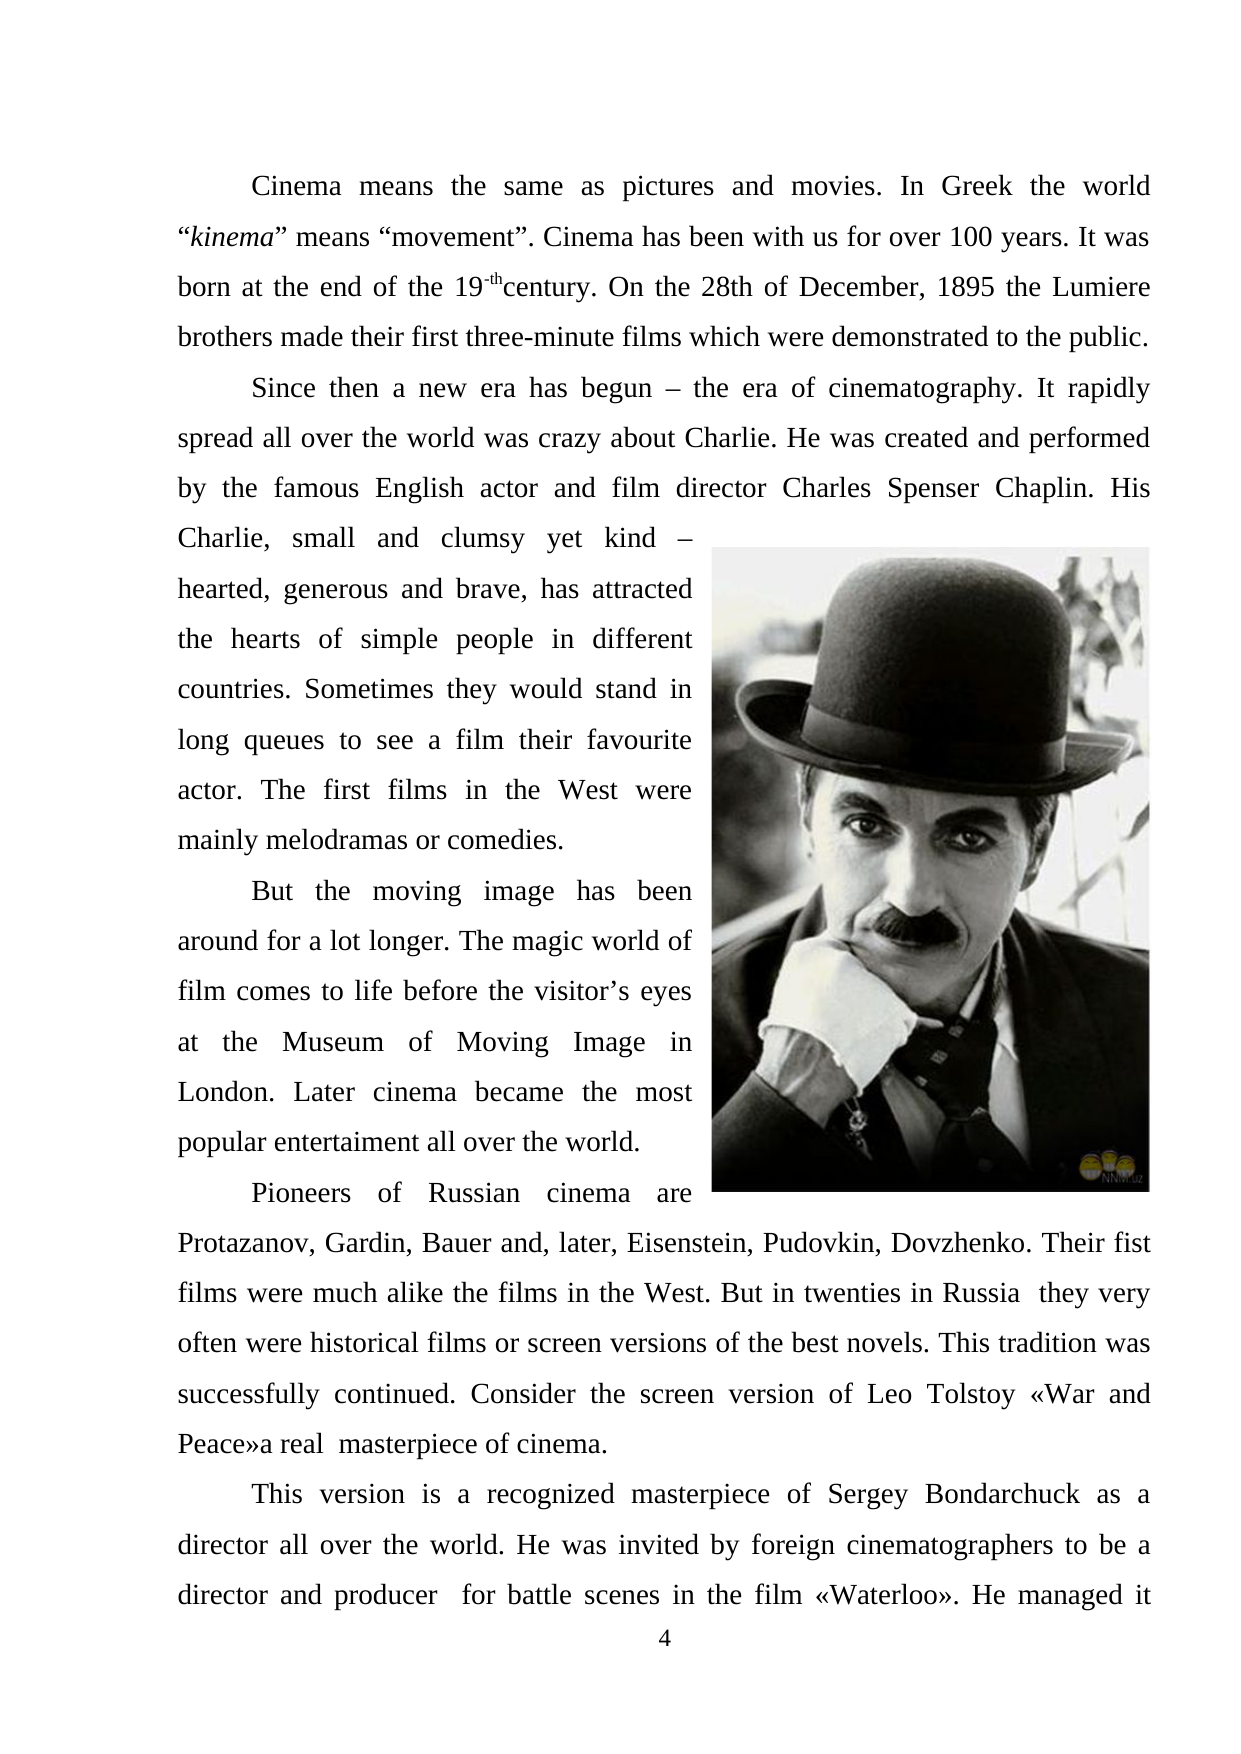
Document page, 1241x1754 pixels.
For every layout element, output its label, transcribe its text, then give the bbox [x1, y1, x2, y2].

text Cinema means the same as pictures and movies. In Greek the world “kinema” means “movement”. Cinema has been with us for over 100 years. It was born at the end of the 19-thcentury. On the 28th of December, 1895 the Lumiere brothers made their first three-minute films which were demonstrated to the public. [177, 168, 1152, 353]
text Pioneers of Russian cinema are Protazanov, Gardin, Bauer and, later, Eisenstein, Pudovkin, Dovzhenko. Their fist films were much alike the films in the West. But in twenties in Russia they very often were historical films or screen versions of the best novels. This tradition was successfully continued. Consider the screen version of Leo Tolstoy «War and Peace»a real masterpiece of cinema. [177, 1175, 1152, 1460]
picture [711, 547, 1152, 1191]
text But the moving image has been around for a lot longer. The magic world of film comes to life before the visitor’s eyes at the Museum of Moving Image in London. Later cinema became the most popular entertaiment all over the world. [177, 873, 711, 1158]
text Since then a new era has begun – the era of cinematography. It rapidly spread all over the world was crazy about Charlie. He was created and performed by the famous English actor and film director Charles Spenser Chaplin. His Charlie, small and clumsy yet kind – hearted, generous and brave, has attracted the hearts of simple people in different countries. Sometimes they would stand in long queues to see a film their favourite actor. The first films in the West were mainly melodramas or comedies. [177, 370, 1152, 856]
